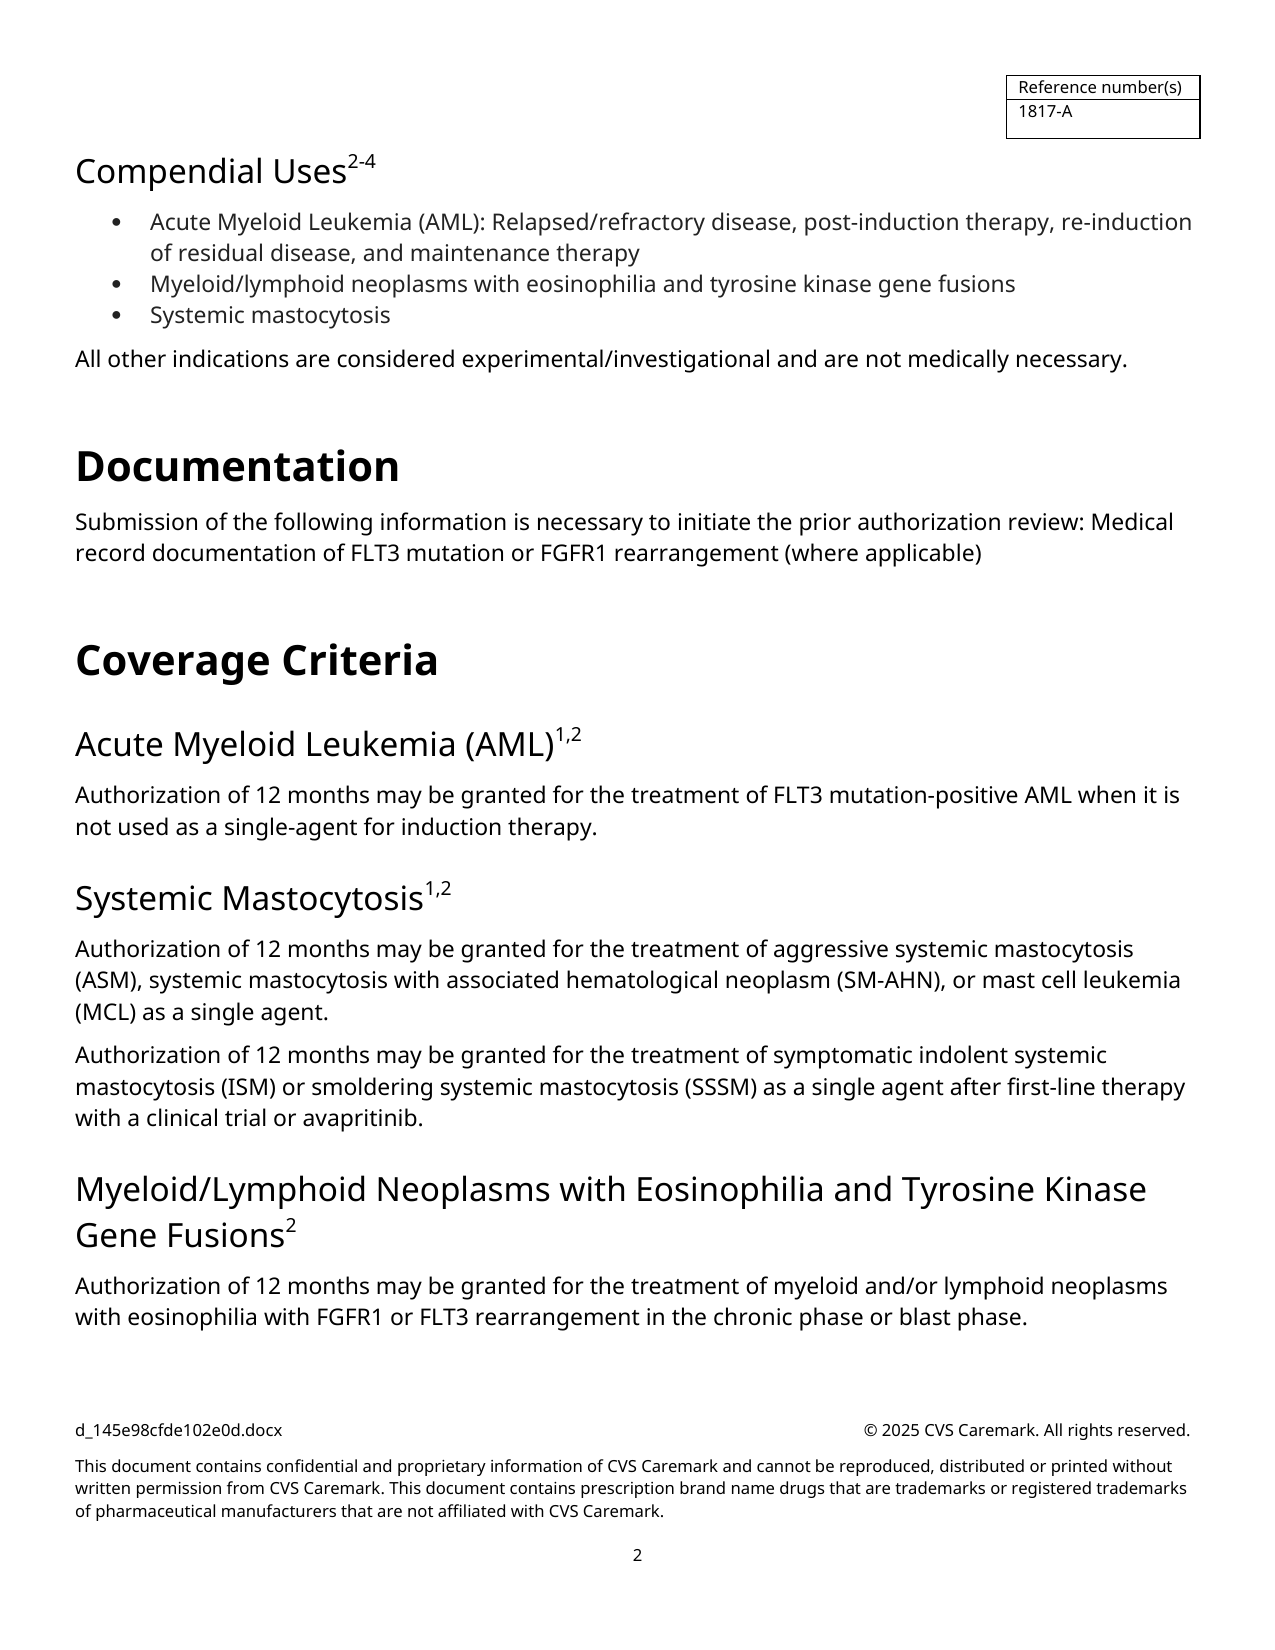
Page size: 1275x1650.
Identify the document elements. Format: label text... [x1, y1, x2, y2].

subtitle Documentation [75, 437, 1200, 494]
subtitle Coverage Criteria [75, 631, 1200, 688]
list Acute Myeloid Leukemia (AML): Relapsed/refractory disease, post-induction therapy, re-induction of residual disease, and maintenance therapy [112, 206, 1200, 268]
text Submission of the following information is necessary to initiate the prior authorization review: Medical record documentation of FLT3 mutation or FGFR1 rearrangement (where applicable) [75, 506, 1200, 569]
text Authorization of 12 months may be granted for the treatment of FLT3 mutation-positive AML when it is not used as a single-agent for induction therapy. [75, 779, 1200, 842]
subtitle Compendial Uses2-4 [75, 148, 1200, 193]
text All other indications are considered experimental/investigational and are not medically necessary. [75, 343, 1200, 374]
subtitle Systemic Mastocytosis1,2 [75, 875, 1200, 920]
subtitle Myeloid/Lymphoid Neoplasms with Eosinophilia and Tyrosine Kinase Gene Fusions2 [75, 1166, 1200, 1257]
text Authorization of 12 months may be granted for the treatment of symptomatic indolent systemic mastocytosis (ISM) or smoldering systemic mastocytosis (SSSM) as a single agent after first-line therapy with a clinical trial or avapritinib. [75, 1039, 1200, 1133]
subtitle Acute Myeloid Leukemia (AML)1,2 [75, 721, 1200, 767]
text Authorization of 12 months may be granted for the treatment of aggressive systemic mastocytosis (ASM), systemic mastocytosis with associated hematological neoplasm (SM-AHN), or mast cell leukemia (MCL) as a single agent. [75, 933, 1200, 1027]
list Myeloid/lymphoid neoplasms with eosinophilia and tyrosine kinase gene fusions [112, 268, 1200, 299]
text Authorization of 12 months may be granted for the treatment of myeloid and/or lymphoid neoplasms with eosinophilia with FGFR1 or FLT3 rearrangement in the chronic phase or blast phase. [75, 1269, 1200, 1332]
list Systemic mastocytosis [112, 299, 1200, 331]
